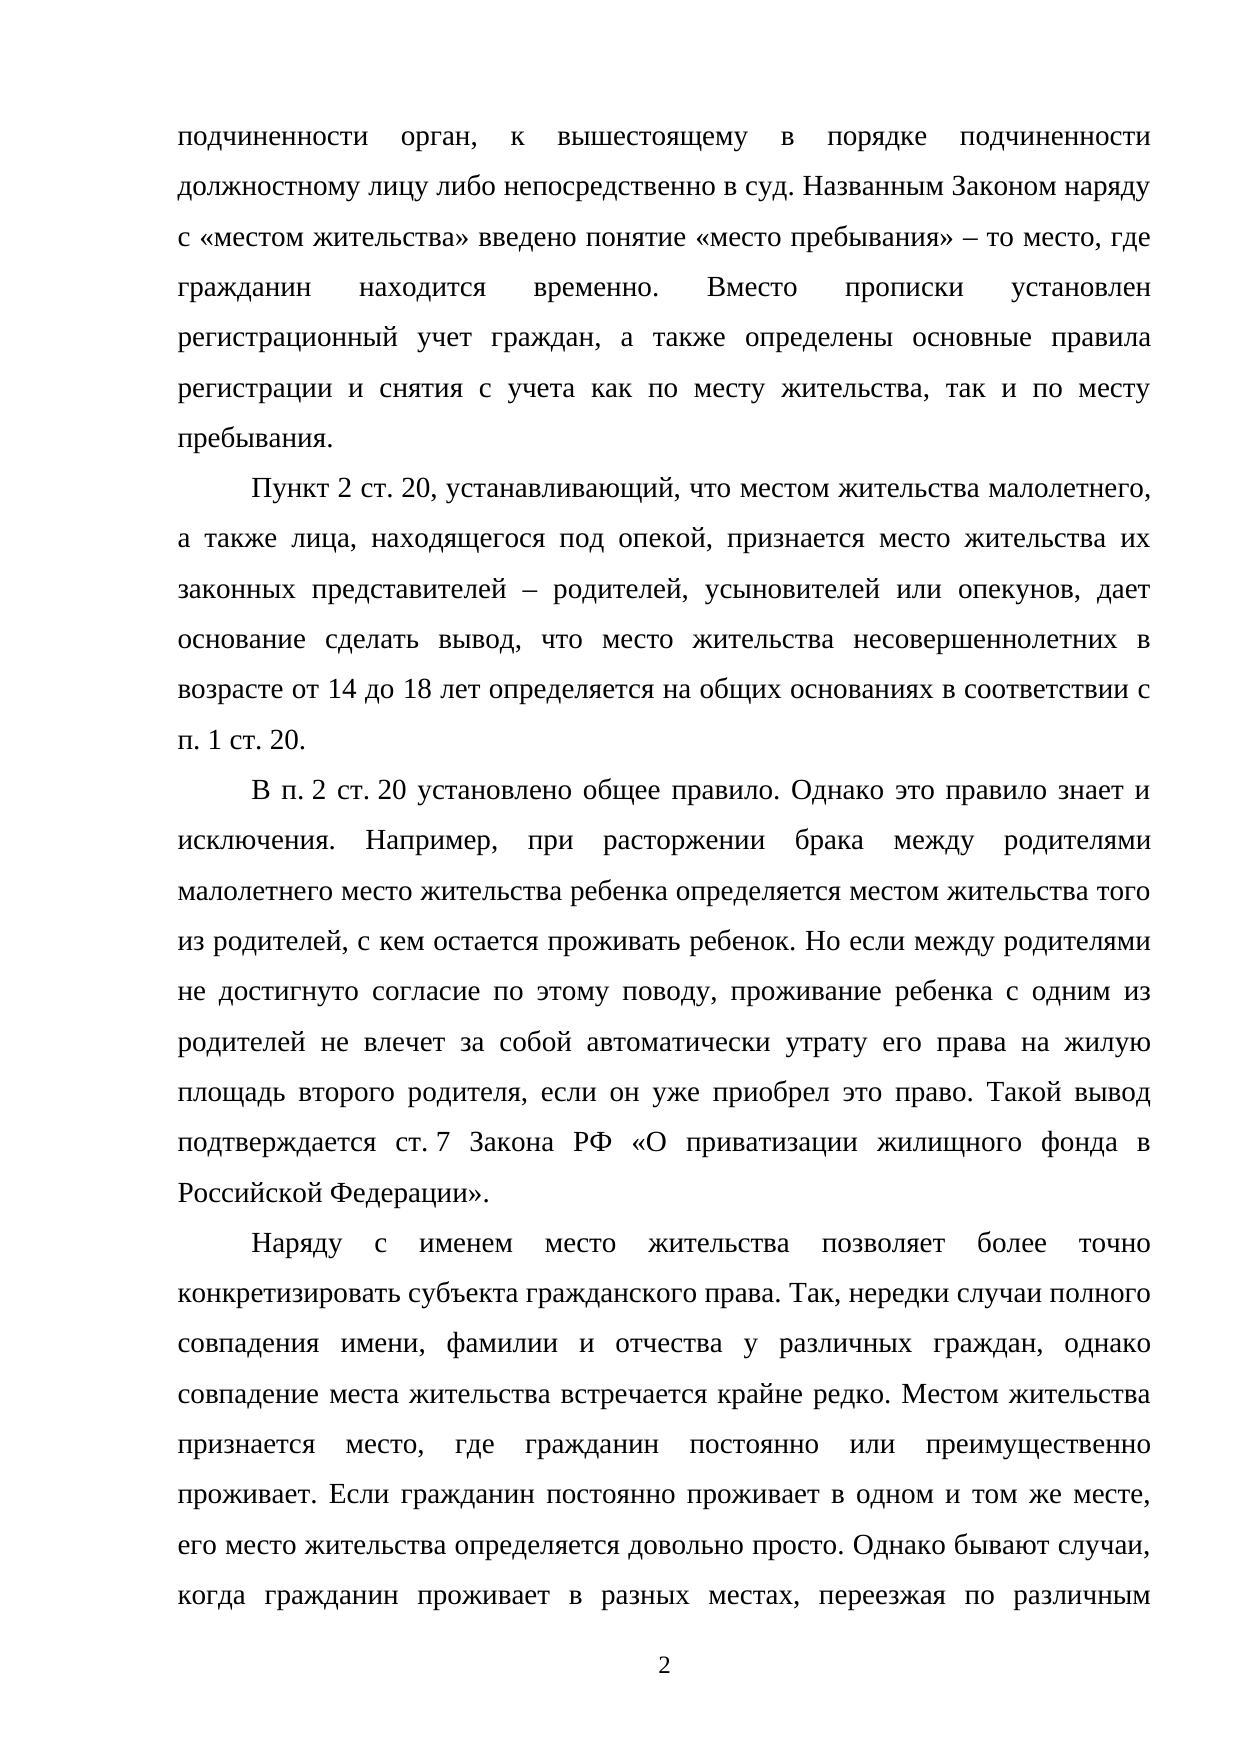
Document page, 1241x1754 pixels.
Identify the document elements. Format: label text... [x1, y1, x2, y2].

text Пункт 2 ст. 20, устанавливающий, что местом жительства малолетнего, а также лица, находящегося под опекой, признается место жительства их законных представителей – родителей, усыновителей или опекунов, дает основание сделать вывод, что место жительства несовершеннолетних в возрасте от 14 до 18 лет определяется на общих основаниях в соответствии с п. 1 ст. 20. [177, 470, 1152, 755]
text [177, 1225, 1152, 1611]
text В п. 2 ст. 20 установлено общее правило. Однако это правило знает и исключения. Например, при расторжении брака между родителями малолетнего место жительства ребенка определяется местом жительства того из родителей, с кем остается проживать ребенок. Но если между родителями не достигнуто согласие по этому поводу, проживание ребенка с одним из родителей не влечет за собой автоматически утрату его права на жилую площадь второго родителя, если он уже приобрел это право. Такой вывод подтверждается ст. 7 Закона РФ «О приватизации жилищного фонда в Российской Федерации». [177, 772, 1152, 1208]
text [177, 118, 1152, 453]
